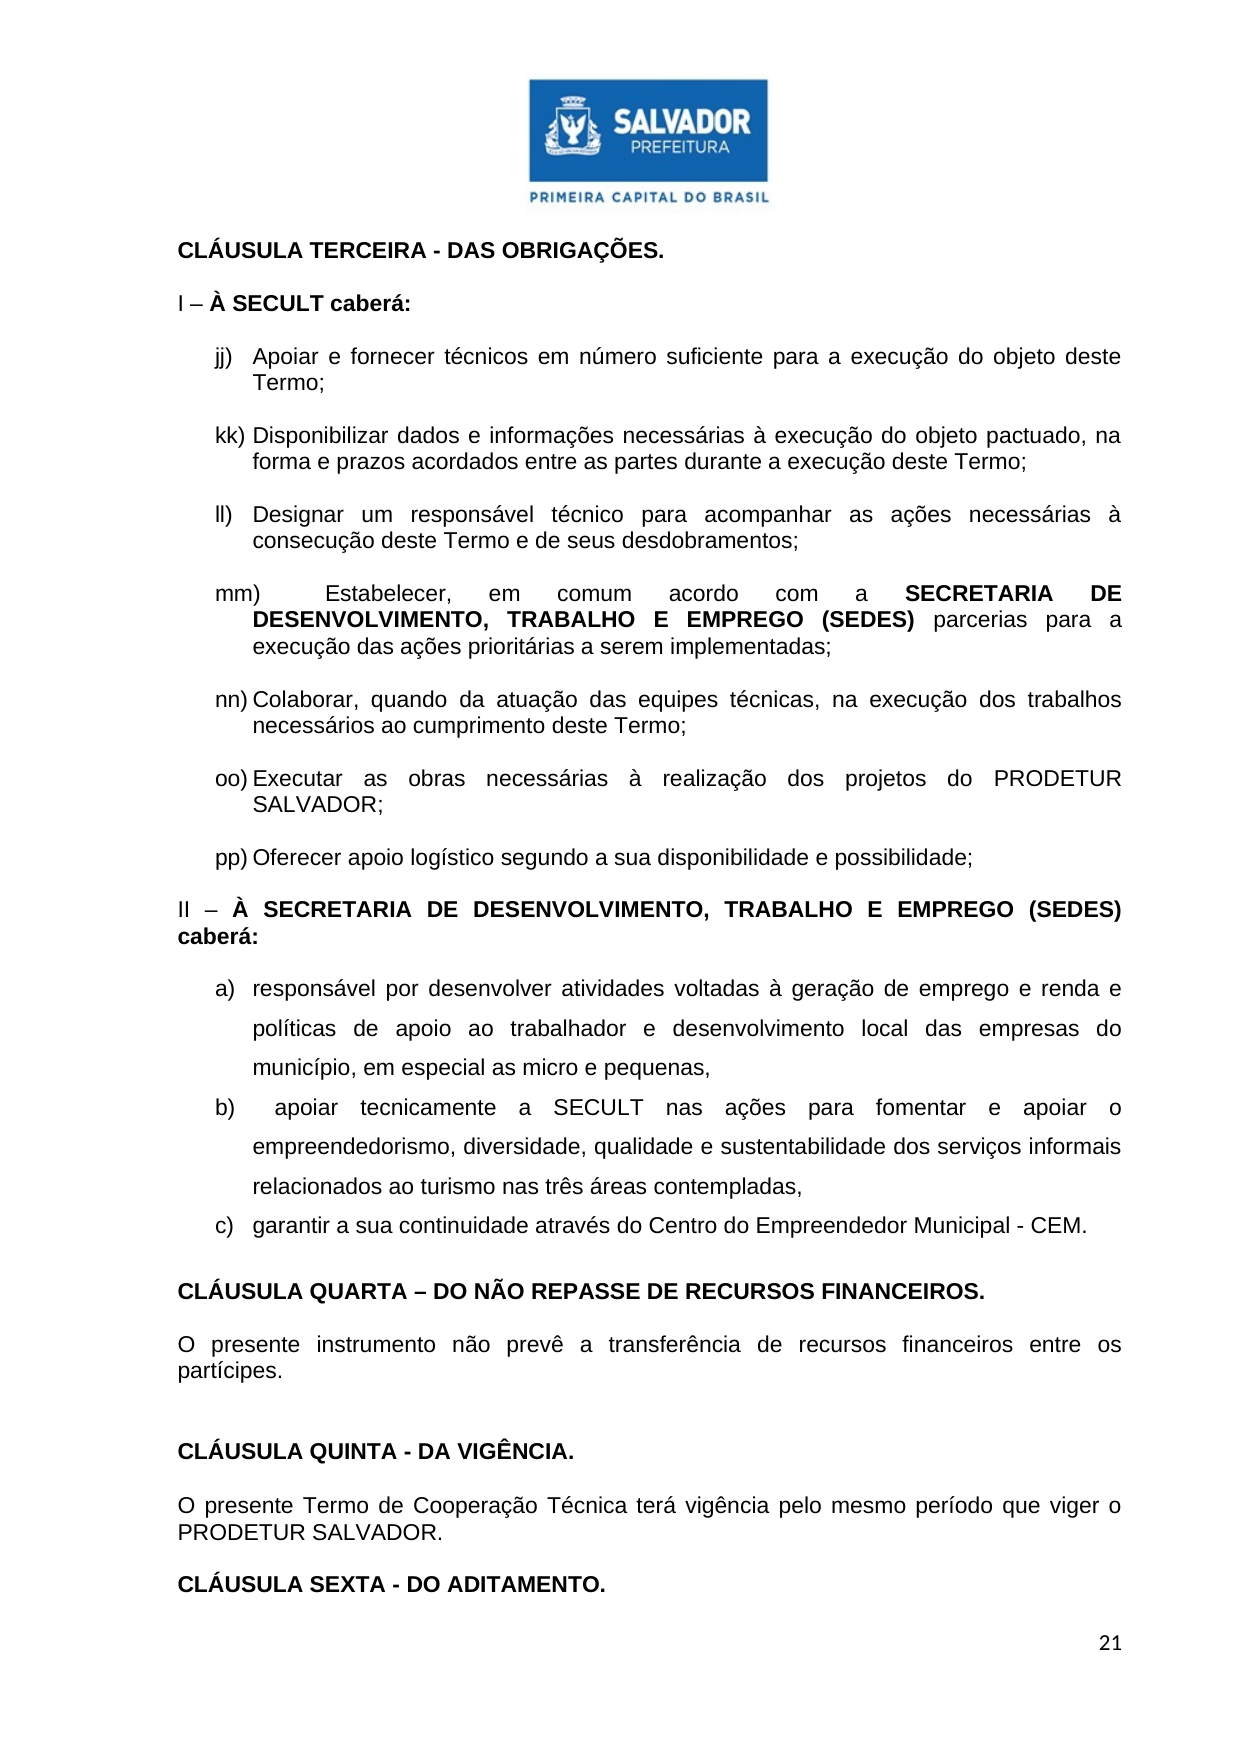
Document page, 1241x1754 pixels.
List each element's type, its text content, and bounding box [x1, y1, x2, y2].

text CLÁUSULA QUINTA - DA VIGÊNCIA. [177, 1438, 1122, 1464]
text O presente instrumento não prevê a transferência de recursos financeiros entre os partícipes. [177, 1331, 1122, 1383]
list Oferecer apoio logístico segundo a sua disponibilidade e possibilidade; [215, 844, 1122, 870]
text CLÁUSULA QUARTA – DO NÃO REPASSE DE RECURSOS FINANCEIROS. [177, 1278, 1122, 1304]
list apoiar tecnicamente a SECULT nas ações para fomentar e apoiar o empreendedorismo, diversidade, qualidade e sustentabilidade dos serviços informais relacionados ao turismo nas três áreas contempladas, [215, 1094, 1122, 1199]
list garantir a sua continuidade através do Centro do Empreendedor Municipal - CEM. [215, 1212, 1122, 1239]
list Disponibilizar dados e informações necessárias à execução do objeto pactuado, na forma e prazos acordados entre as partes durante a execução deste Termo; [215, 422, 1122, 475]
list responsável por desenvolver atividades voltadas à geração de emprego e renda e políticas de apoio ao trabalhador e desenvolvimento local das empresas do município, em especial as micro e pequenas, [215, 975, 1122, 1081]
text O presente Termo de Cooperação Técnica terá vigência pelo mesmo período que viger o PRODETUR SALVADOR. [177, 1492, 1122, 1545]
picture [524, 73, 775, 213]
list Colaborar, quando da atuação das equipes técnicas, na execução dos trabalhos necessários ao cumprimento deste Termo; [215, 686, 1122, 738]
list Estabelecer, em comum acordo com a SECRETARIA DE DESENVOLVIMENTO, TRABALHO E EMPREGO (SEDES) parcerias para a execução das ações prioritárias a serem implementadas; [215, 580, 1122, 659]
text II – À SECRETARIA DE DESENVOLVIMENTO, TRABALHO E EMPREGO (SEDES) caberá: [177, 896, 1122, 949]
list Designar um responsável técnico para acompanhar as ações necessárias à consecução deste Termo e de seus desdobramentos; [215, 501, 1122, 554]
text CLÁUSULA TERCEIRA - DAS OBRIGAÇÕES. [177, 237, 1122, 264]
list Apoiar e fornecer técnicos em número suficiente para a execução do objeto deste Termo; [215, 343, 1122, 396]
list Executar as obras necessárias à realização dos projetos do PRODETUR SALVADOR; [215, 764, 1122, 817]
text CLÁUSULA SEXTA - DO ADITAMENTO. [177, 1571, 1122, 1598]
text I – À SECULT caberá: [177, 290, 1122, 317]
